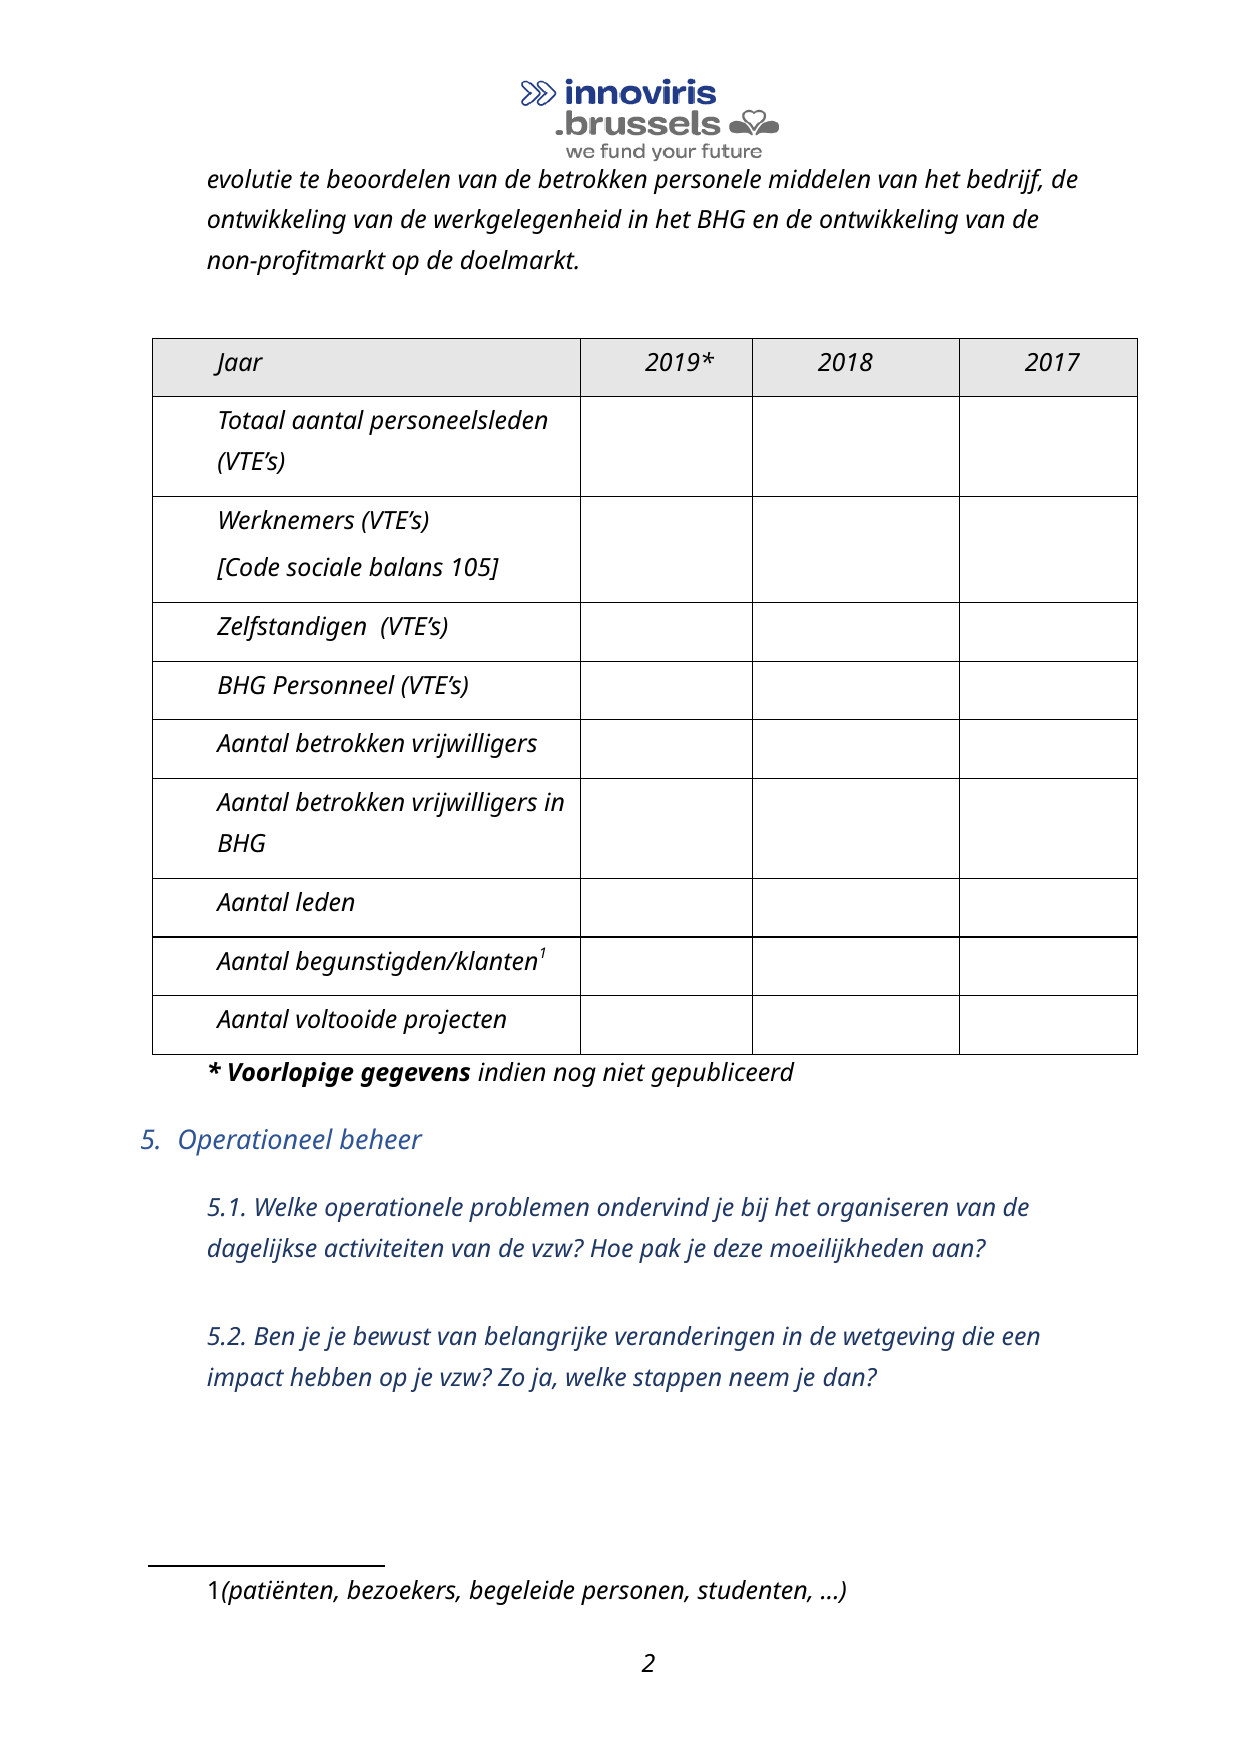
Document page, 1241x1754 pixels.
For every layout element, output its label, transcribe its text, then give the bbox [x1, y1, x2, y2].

table_cell [581, 397, 752, 496]
table_cell BHG Personneel (VTE’s) [153, 662, 580, 719]
table_cell [753, 996, 959, 1054]
table_header 2017 [960, 339, 1137, 396]
table_header 2018 [753, 339, 959, 396]
table_cell [581, 497, 752, 602]
table_cell [581, 996, 752, 1054]
table_cell Totaal aantal personeelsleden (VTE’s) [153, 397, 580, 496]
table_cell Aantal voltooide projecten [153, 996, 580, 1054]
subtitle Operationeel beheer [140, 1121, 1093, 1158]
table_cell [960, 662, 1137, 719]
table_cell [753, 879, 959, 936]
table_cell [753, 720, 959, 778]
table_cell Aantal betrokken vrijwilligers [153, 720, 580, 778]
table_cell Aantal begunstigden/klanten [153, 938, 580, 995]
table_cell [753, 938, 959, 995]
table_header Jaar [153, 339, 580, 396]
table_cell Aantal betrokken vrijwilligers in BHG [153, 779, 580, 878]
table_cell [960, 603, 1137, 661]
table_cell [753, 397, 959, 496]
table_cell [753, 603, 959, 661]
table_cell [960, 879, 1137, 936]
table_cell [581, 938, 752, 995]
table_cell [960, 397, 1137, 496]
table_cell Werknemers (VTE’s) [Code sociale balans 105] [153, 497, 580, 602]
table_cell Aantal leden [153, 879, 580, 936]
table_cell [581, 879, 752, 936]
table_cell [581, 662, 752, 719]
subtitle 5.1. Welke operationele problemen ondervind je bij het organiseren van de dagelijkse activiteiten van de vzw? Hoe pak je deze moeilijkheden aan? [207, 1190, 1093, 1265]
subtitle 5.2. Ben je je bewust van belangrijke veranderingen in de wetgeving die een impact hebben op je vzw? Zo ja, welke stappen neem je dan? [207, 1319, 1093, 1394]
table_cell [960, 779, 1137, 878]
table_cell [753, 497, 959, 602]
picture [516, 73, 783, 162]
table_cell [753, 779, 959, 878]
table_cell [581, 720, 752, 778]
table_cell [960, 497, 1137, 602]
text * Voorlopige gegevens indien nog niet gepubliceerd [207, 1055, 1093, 1089]
table_cell [960, 996, 1137, 1054]
table_cell [753, 662, 959, 719]
table_cell [581, 779, 752, 878]
table_cell [581, 603, 752, 661]
table_cell Zelfstandigen (VTE’s) [153, 603, 580, 661]
table_cell [960, 720, 1137, 778]
table_header 2019* [581, 339, 752, 396]
table_cell [960, 938, 1137, 995]
